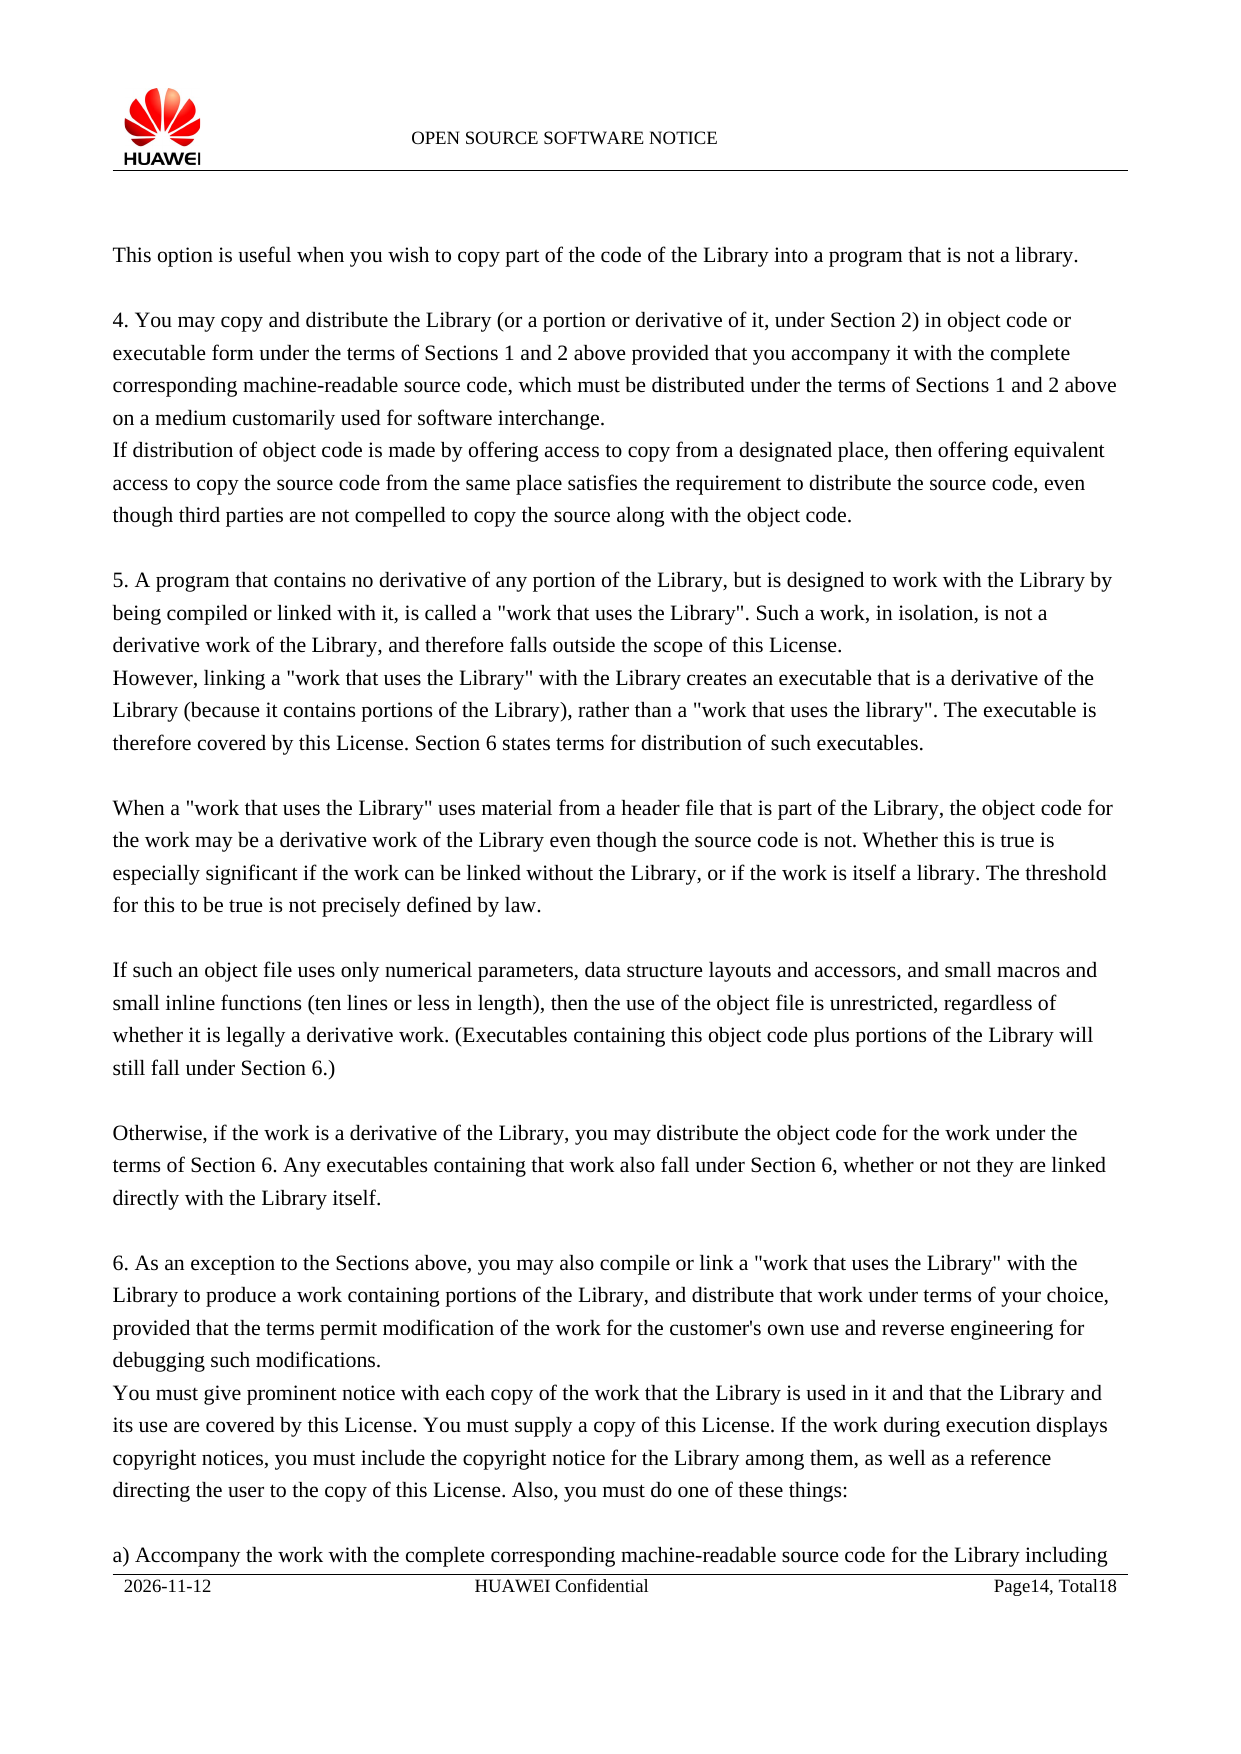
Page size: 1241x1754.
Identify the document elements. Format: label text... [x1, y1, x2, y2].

picture [124, 88, 201, 165]
